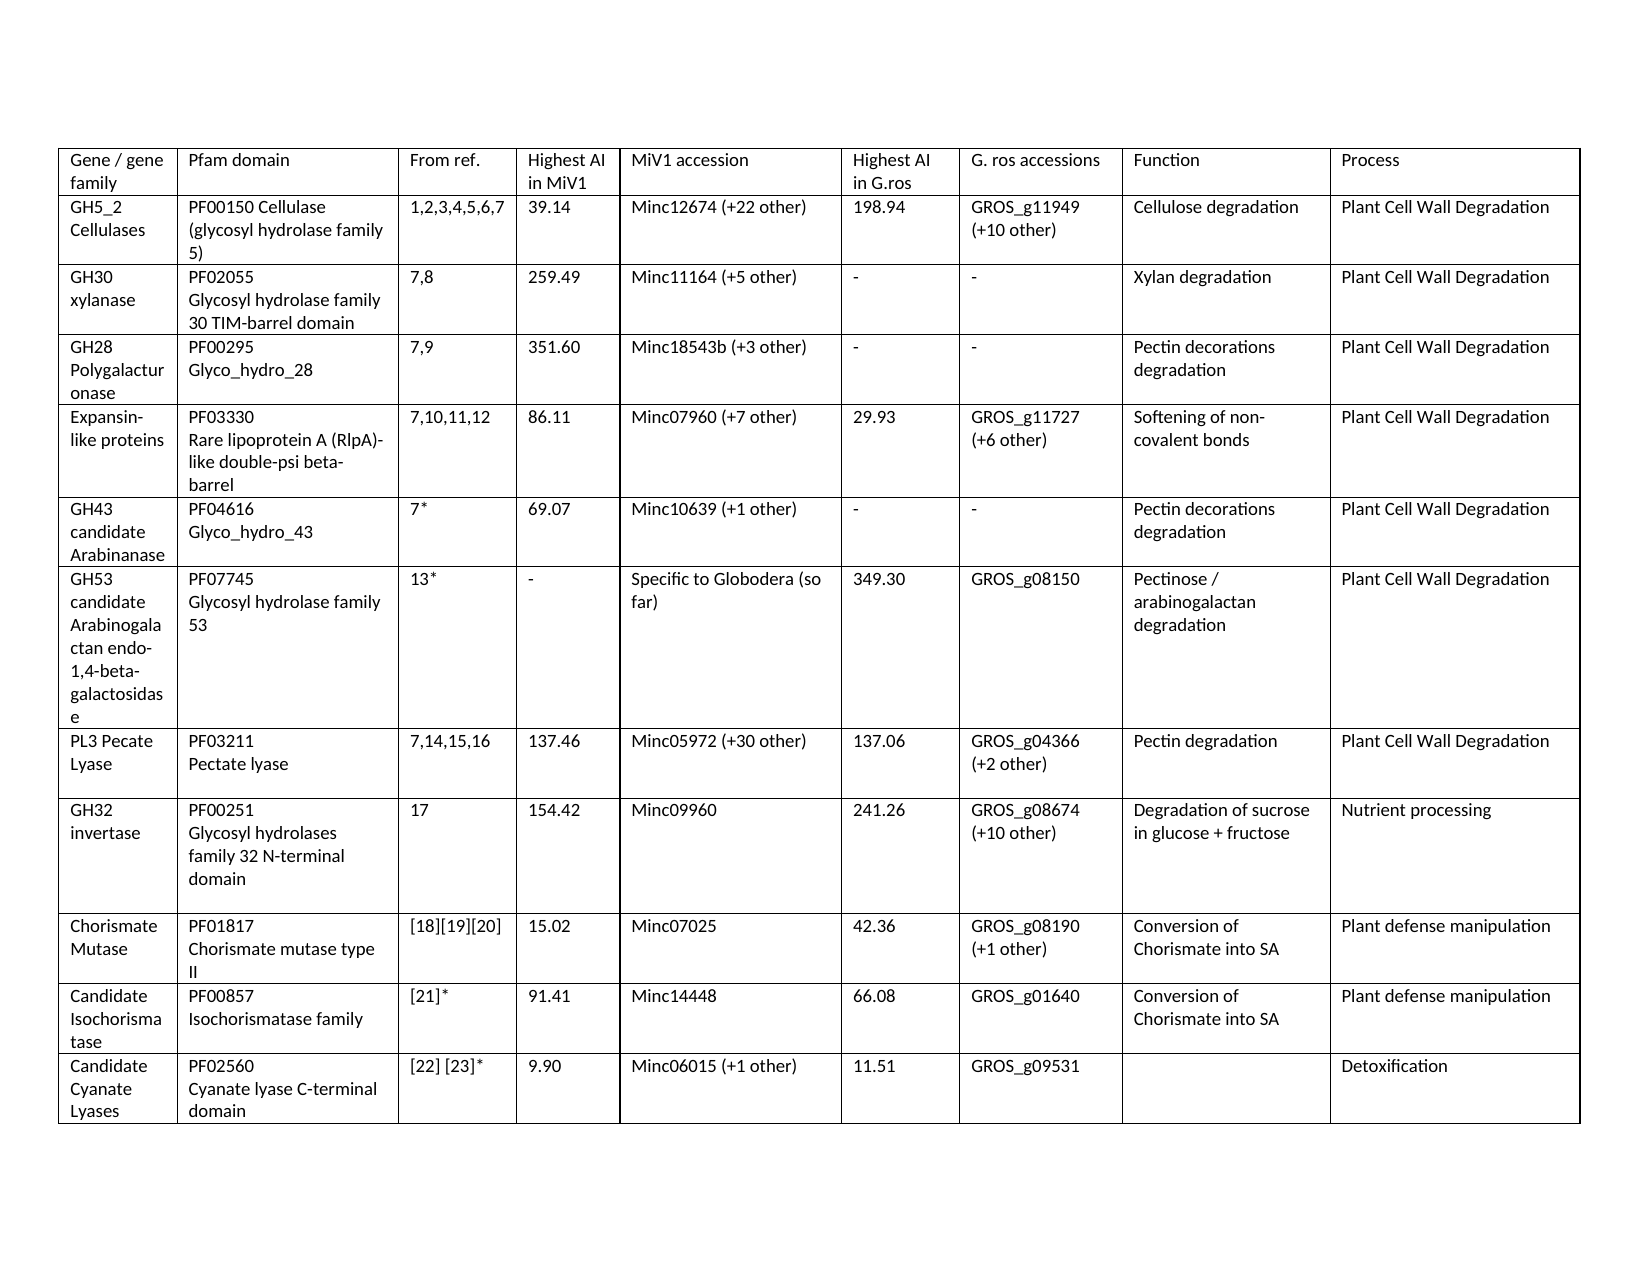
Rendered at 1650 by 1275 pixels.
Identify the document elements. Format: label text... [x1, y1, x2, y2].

table_cell Degradation of sucrose in glucose + fructose [1123, 799, 1330, 913]
table_cell Minc05972 (+30 other) [621, 729, 841, 798]
table_cell Plant defense manipulation [1331, 984, 1579, 1053]
table_cell Minc12674 (+22 other) [621, 196, 841, 264]
table_cell Detoxification [1331, 1054, 1579, 1123]
table_cell Plant Cell Wall Degradation [1331, 265, 1579, 334]
table_cell 198.94 [842, 196, 959, 264]
table_cell GROS_g08674 (+10 other) [960, 799, 1122, 913]
table_header Process [1331, 149, 1579, 194]
table_cell Minc10639 (+1 other) [621, 498, 841, 566]
table_cell 13* [399, 567, 516, 728]
table_cell 137.06 [842, 729, 959, 798]
table_cell PF03330 Rare lipoprotein A (RlpA)-like double-psi beta-barrel [178, 405, 398, 497]
table_cell Plant Cell Wall Degradation [1331, 567, 1579, 728]
table_cell Softening of non-covalent bonds [1123, 405, 1330, 497]
table_cell GROS_g08150 [960, 567, 1122, 728]
table_cell - [842, 265, 959, 334]
table_cell PF07745 Glycosyl hydrolase family 53 [178, 567, 398, 728]
table_header MiV1 accession [621, 149, 841, 194]
table_cell PF00857 Isochorismatase family [178, 984, 398, 1053]
table_cell - [842, 335, 959, 404]
table_cell 29.93 [842, 405, 959, 497]
table_cell Minc07025 [621, 914, 841, 983]
table_cell Plant defense manipulation [1331, 914, 1579, 983]
table_cell Nutrient processing [1331, 799, 1579, 913]
table_cell PF00150 Cellulase (glycosyl hydrolase family 5) [178, 196, 398, 264]
table_cell Xylan degradation [1123, 265, 1330, 334]
table_cell Expansin-like proteins [59, 405, 177, 497]
table_cell Pectin degradation [1123, 729, 1330, 798]
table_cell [178, 1054, 398, 1123]
table_cell PF00295 Glyco_hydro_28 [178, 335, 398, 404]
table_cell Candidate Isochorismatase [59, 984, 177, 1053]
table_cell 349.30 [842, 567, 959, 728]
table_cell Minc18543b (+3 other) [621, 335, 841, 404]
table_cell 86.11 [517, 405, 619, 497]
table_cell [21]* [399, 984, 516, 1053]
table_cell Cellulose degradation [1123, 196, 1330, 264]
table_cell PL3 Pecate Lyase [59, 729, 177, 798]
table_cell 39.14 [517, 196, 619, 264]
table_cell 66.08 [842, 984, 959, 1053]
table_cell GH28 Polygalacturonase [59, 335, 177, 404]
table_cell 241.26 [842, 799, 959, 913]
table_cell Minc11164 (+5 other) [621, 265, 841, 334]
table_header Pfam domain [178, 149, 398, 194]
table_cell 7,8 [399, 265, 516, 334]
table_cell PF03211 Pectate lyase [178, 729, 398, 798]
table_cell [22] [23]* [399, 1054, 516, 1123]
table_cell 42.36 [842, 914, 959, 983]
table_cell GROS_g01640 [960, 984, 1122, 1053]
table_header Function [1123, 149, 1330, 194]
table_cell - [960, 265, 1122, 334]
table_header Gene / gene family [59, 149, 177, 194]
table_cell Conversion of Chorismate into SA [1123, 984, 1330, 1053]
table_cell [18][19][20] [399, 914, 516, 983]
table_cell GH43 candidate Arabinanase [59, 498, 177, 566]
table_cell [1123, 1054, 1330, 1123]
table_cell 259.49 [517, 265, 619, 334]
table_cell GROS_g08190 (+1 other) [960, 914, 1122, 983]
table_cell 11.51 [842, 1054, 959, 1123]
table_cell 7,14,15,16 [399, 729, 516, 798]
table_cell 15.02 [517, 914, 619, 983]
table_cell 7,10,11,12 [399, 405, 516, 497]
table_cell 17 [399, 799, 516, 913]
table_cell Specific to Globodera (so far) [621, 567, 841, 728]
table_header Highest AI in MiV1 [517, 149, 619, 194]
table_cell 91.41 [517, 984, 619, 1053]
table_cell Plant Cell Wall Degradation [1331, 729, 1579, 798]
table_cell Minc07960 (+7 other) [621, 405, 841, 497]
table_cell PF02055 Glycosyl hydrolase family 30 TIM-barrel domain [178, 265, 398, 334]
table_cell GROS_g09531 [960, 1054, 1122, 1123]
table_header Highest AI in G.ros [842, 149, 959, 194]
table_cell Pectinose / arabinogalactan degradation [1123, 567, 1330, 728]
table_cell Minc14448 [621, 984, 841, 1053]
table_cell - [960, 335, 1122, 404]
table_cell PF04616 Glyco_hydro_43 [178, 498, 398, 566]
table_cell - [842, 498, 959, 566]
table_cell PF01817 Chorismate mutase type II [178, 914, 398, 983]
table_cell PF00251 Glycosyl hydrolases family 32 N-terminal domain [178, 799, 398, 913]
table_cell Chorismate Mutase [59, 914, 177, 983]
table_cell Pectin decorations degradation [1123, 335, 1330, 404]
table_cell - [960, 498, 1122, 566]
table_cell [59, 1054, 177, 1123]
table_cell 1,2,3,4,5,6,7 [399, 196, 516, 264]
table_header G. ros accessions [960, 149, 1122, 194]
table_cell - [517, 567, 619, 728]
table_cell Minc09960 [621, 799, 841, 913]
table_cell 69.07 [517, 498, 619, 566]
table_cell 9.90 [517, 1054, 619, 1123]
table_cell Pectin decorations degradation [1123, 498, 1330, 566]
table_cell GH30 xylanase [59, 265, 177, 334]
table_cell GH5_2 Cellulases [59, 196, 177, 264]
table_cell GH53 candidate Arabinogalactan endo-1,4-beta-galactosidase [59, 567, 177, 728]
table_header From ref. [399, 149, 516, 194]
table_cell Plant Cell Wall Degradation [1331, 335, 1579, 404]
table_cell 154.42 [517, 799, 619, 913]
table_cell 7* [399, 498, 516, 566]
table_cell GROS_g04366 (+2 other) [960, 729, 1122, 798]
table_cell 7,9 [399, 335, 516, 404]
table_cell Plant Cell Wall Degradation [1331, 196, 1579, 264]
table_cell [621, 1054, 841, 1123]
table_cell Conversion of Chorismate into SA [1123, 914, 1330, 983]
table_cell 137.46 [517, 729, 619, 798]
table_cell GH32 invertase [59, 799, 177, 913]
table_cell GROS_g11727 (+6 other) [960, 405, 1122, 497]
table_cell Plant Cell Wall Degradation [1331, 498, 1579, 566]
table_cell GROS_g11949 (+10 other) [960, 196, 1122, 264]
table_cell Plant Cell Wall Degradation [1331, 405, 1579, 497]
table_cell 351.60 [517, 335, 619, 404]
